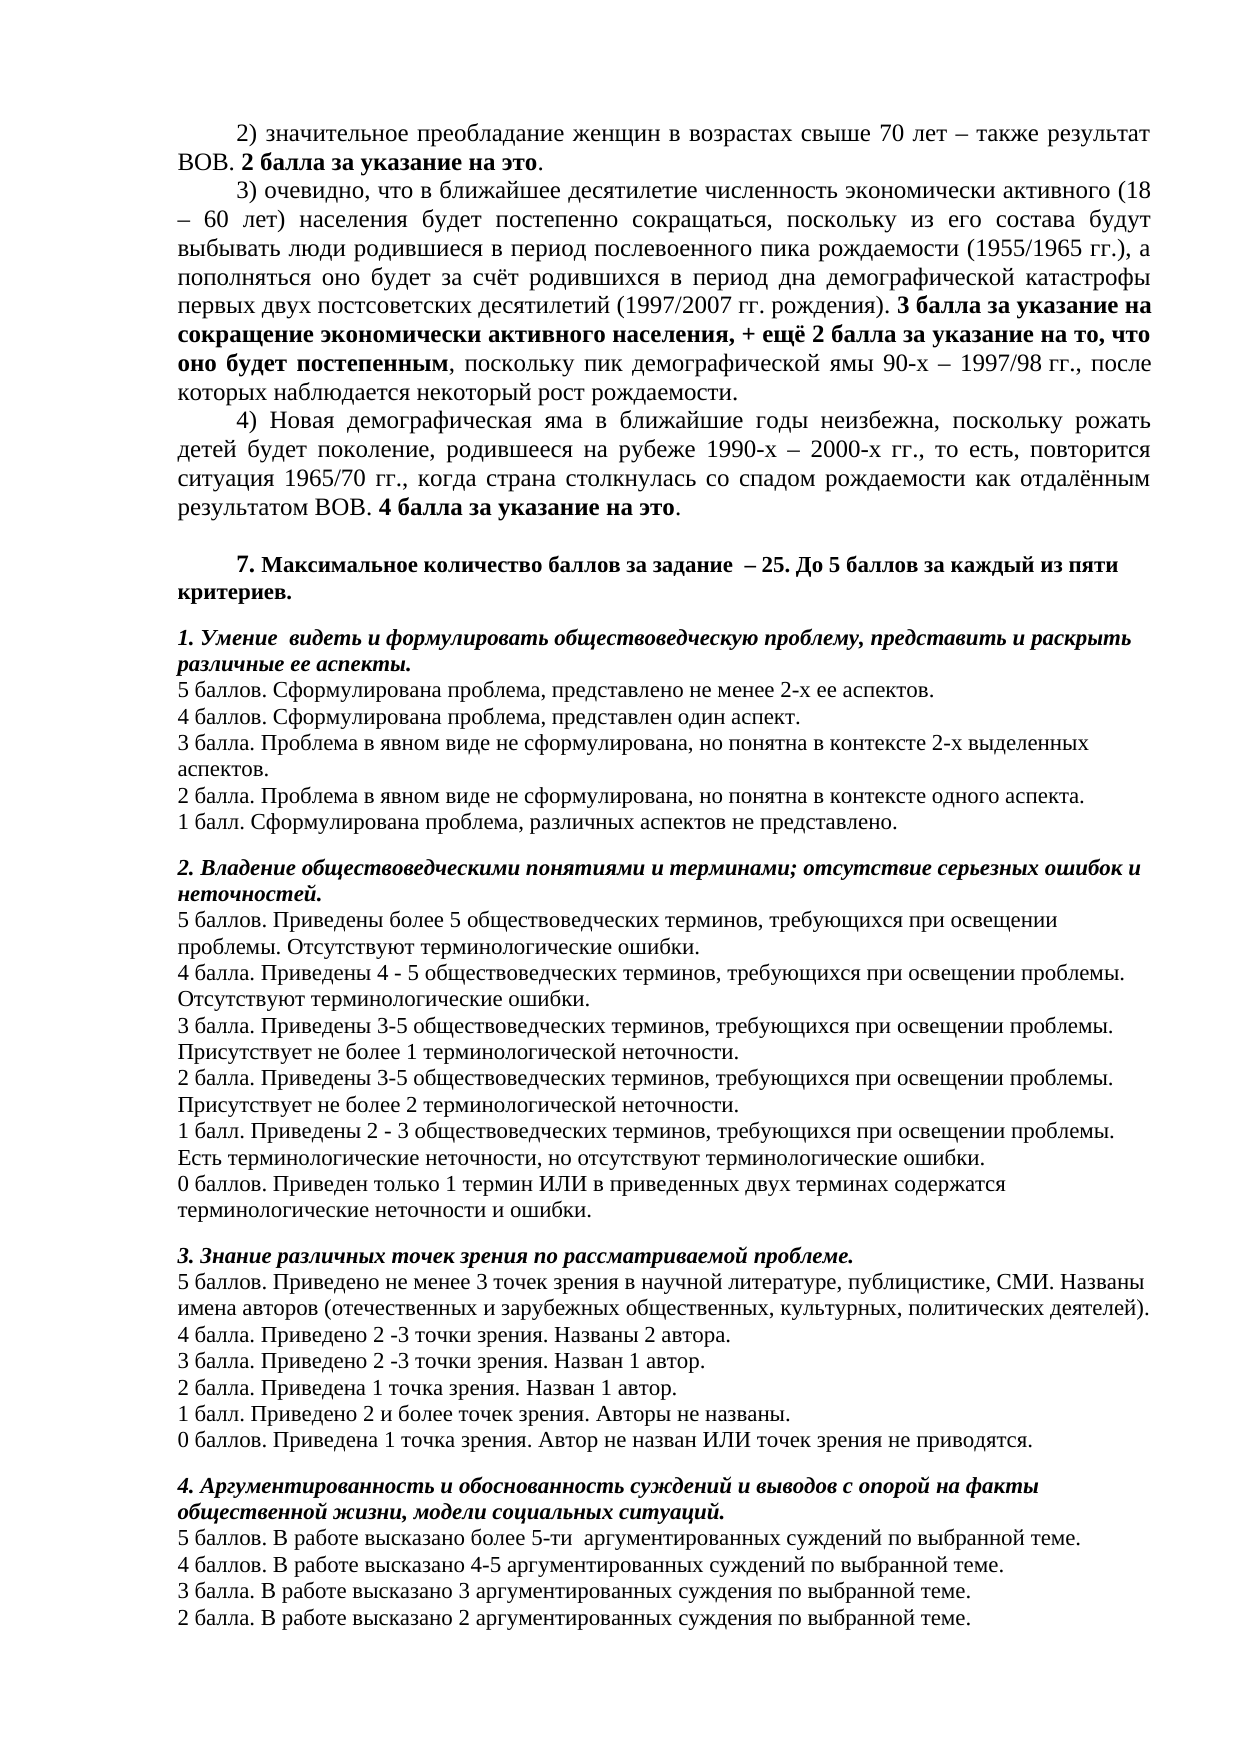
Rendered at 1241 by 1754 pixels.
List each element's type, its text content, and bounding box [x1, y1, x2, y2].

text 2 балла. Проблема в явном виде не сформулирована, но понятна в контексте одного аспекта. [177, 782, 1152, 808]
text 1. Умение видеть и формулировать обществоведческую проблему, представить и раскрыть различные ее аспекты. [177, 624, 1152, 676]
text 2 балла. Приведены 3-5 обществоведческих терминов, требующихся при освещении проблемы. Присутствует не более 2 терминологической неточности. [177, 1064, 1152, 1117]
text 4 баллов. Сформулирована проблема, представлен один аспект. [177, 703, 1152, 729]
text 1 балл. Приведены 2 - 3 обществоведческих терминов, требующихся при освещении проблемы. Есть терминологические неточности, но отсутствуют терминологические ошибки. [177, 1117, 1152, 1170]
text 2 балла. Приведена 1 точка зрения. Назван 1 автор. [177, 1373, 1152, 1400]
text 3 балла. Приведены 3-5 обществоведческих терминов, требующихся при освещении проблемы. Присутствует не более 1 терминологической неточности. [177, 1012, 1152, 1064]
text 3. Знание различных точек зрения по рассматриваемой проблеме. [177, 1242, 1152, 1268]
text 1 балл. Приведено 2 и более точек зрения. Авторы не названы. [177, 1400, 1152, 1426]
text 3) очевидно, что в ближайшее десятилетие численность экономически активного (18 – 60 лет) населения будет постепенно сокращаться, поскольку из его состава будут выбывать люди родившиеся в период послевоенного пика рождаемости (1955/1965 гг.), а пополняться оно будет за счёт родившихся в период дна демографической катастрофы первых двух постсоветских десятилетий (1997/2007 гг. рождения). 3 балла за указание на сокращение экономически активного населения, + ещё 2 балла за указание на то, что оно будет постепенным, поскольку пик демографической ямы 90-х – 1997/98 гг., после которых наблюдается некоторый рост рождаемости. [177, 176, 1152, 406]
text 2. Владение обществоведческими понятиями и терминами; отсутствие серьезных ошибок и неточностей. [177, 854, 1152, 906]
text 4. Аргументированность и обоснованность суждений и выводов с опорой на факты общественной жизни, модели социальных ситуаций. [177, 1472, 1152, 1524]
text 5 баллов. Приведено не менее 3 точек зрения в научной литературе, публицистике, СМИ. Названы имена авторов (отечественных и зарубежных общественных, культурных, политических деятелей). [177, 1268, 1152, 1321]
text 3 балла. Проблема в явном виде не сформулирована, но понятна в контексте 2-х выделенных аспектов. [177, 729, 1152, 782]
text 4) Новая демографическая яма в ближайшие годы неизбежна, поскольку рожать детей будет поколение, родившееся на рубеже 1990-х – 2000-х гг., то есть, повторится ситуация 1965/70 гг., когда страна столкнулась со спадом рождаемости как отдалённым результатом ВОВ. 4 балла за указание на это. [177, 406, 1152, 521]
text 5 баллов. Сформулирована проблема, представлено не менее 2-х ее аспектов. [177, 676, 1152, 703]
text 4 балла. Приведены 4 - 5 обществоведческих терминов, требующихся при освещении проблемы. Отсутствуют терминологические ошибки. [177, 959, 1152, 1012]
text 3 балла. В работе высказано 3 аргументированных суждения по выбранной теме. [177, 1577, 1152, 1603]
text 1 балл. Сформулирована проблема, различных аспектов не представлено. [177, 808, 1152, 834]
text 7. Максимальное количество баллов за задание – 25. До 5 баллов за каждый из пяти критериев. [177, 549, 1152, 604]
text 5 баллов. Приведены более 5 обществоведческих терминов, требующихся при освещении проблемы. Отсутствуют терминологические ошибки. [177, 906, 1152, 959]
text 3 балла. Приведено 2 -3 точки зрения. Назван 1 автор. [177, 1347, 1152, 1373]
text 0 баллов. Приведен только 1 термин ИЛИ в приведенных двух терминах содержатся терминологические неточности и ошибки. [177, 1170, 1152, 1223]
text 4 балла. Приведено 2 -3 точки зрения. Названы 2 автора. [177, 1321, 1152, 1347]
text 4 баллов. В работе высказано 4-5 аргументированных суждений по выбранной теме. [177, 1551, 1152, 1577]
text 2) значительное преобладание женщин в возрастах свыше 70 лет – также результат ВОВ. 2 балла за указание на это. [177, 118, 1152, 176]
text 2 балла. В работе высказано 2 аргументированных суждения по выбранной теме. [177, 1603, 1152, 1630]
text 0 баллов. Приведена 1 точка зрения. Автор не назван ИЛИ точек зрения не приводятся. [177, 1426, 1152, 1453]
text 5 баллов. В работе высказано более 5-ти аргументированных суждений по выбранной теме. [177, 1524, 1152, 1551]
